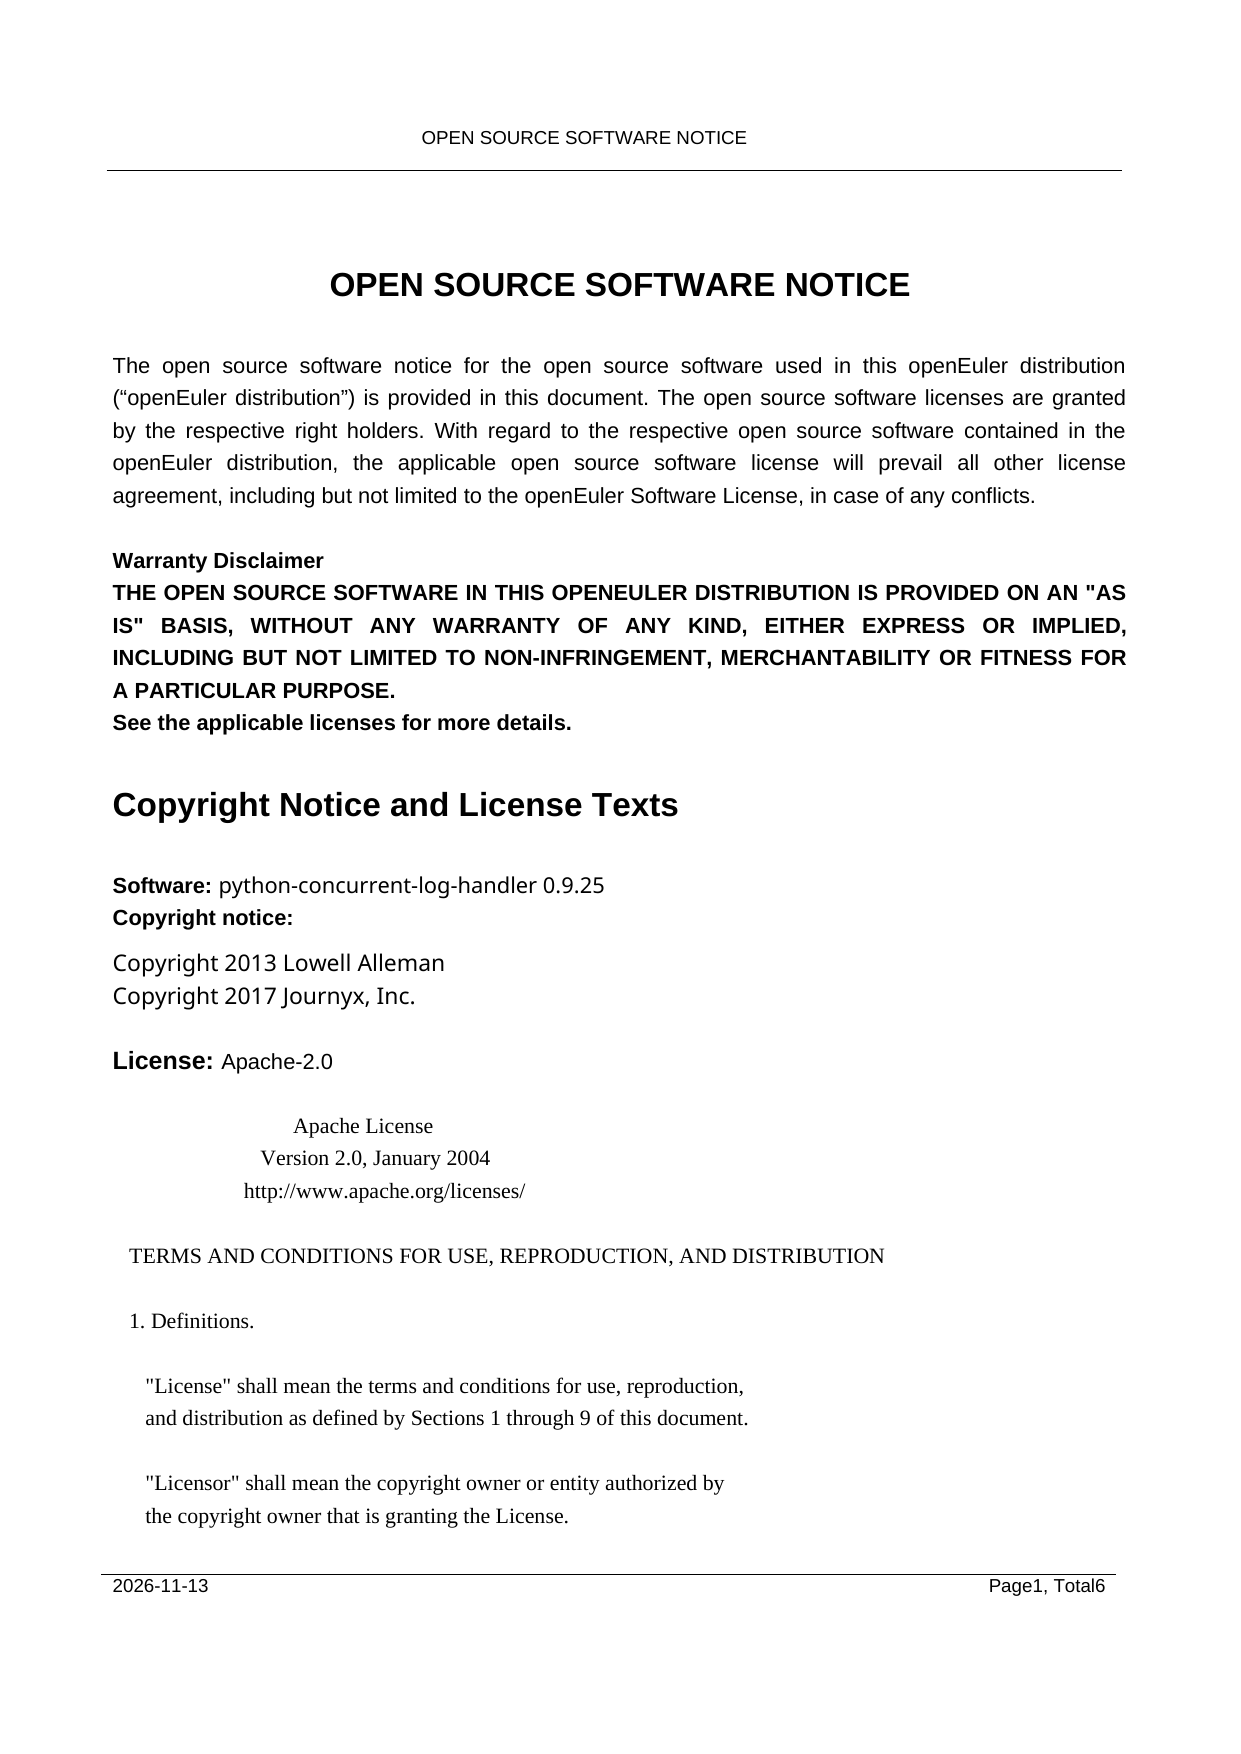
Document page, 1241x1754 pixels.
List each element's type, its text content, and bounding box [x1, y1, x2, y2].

text THE OPEN SOURCE SOFTWARE IN THIS OPENEULER DISTRIBUTION IS PROVIDED ON AN "AS IS" BASIS, WITHOUT ANY WARRANTY OF ANY KIND, EITHER EXPRESS OR IMPLIED, INCLUDING BUT NOT LIMITED TO NON-INFRINGEMENT, MERCHANTABILITY OR FITNESS FOR A PARTICULAR PURPOSE. See the applicable licenses for more details. [112, 576, 1128, 739]
text Warranty Disclaimer [112, 544, 1128, 576]
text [112, 1077, 1128, 1532]
text Copyright Notice and License Texts [112, 771, 1128, 836]
text Copyright notice: [112, 901, 1128, 934]
title Software: python-concurrent-log-handler 0.9.25 [112, 869, 1128, 901]
text Copyright 2013 Lowell Alleman Copyright 2017 Journyx, Inc. [112, 947, 1128, 1044]
text License: Apache-2.0 [112, 1044, 1128, 1077]
text The open source software notice for the open source software used in this openEuler distribution (“openEuler distribution”) is provided in this document. The open source software licenses are granted by the respective right holders. With regard to the respective open source software contained in the openEuler distribution, the applicable open source software license will prevail all other license agreement, including but not limited to the openEuler Software License, in case of any conflicts. [112, 349, 1128, 511]
text OPEN SOURCE SOFTWARE NOTICE [112, 251, 1128, 316]
